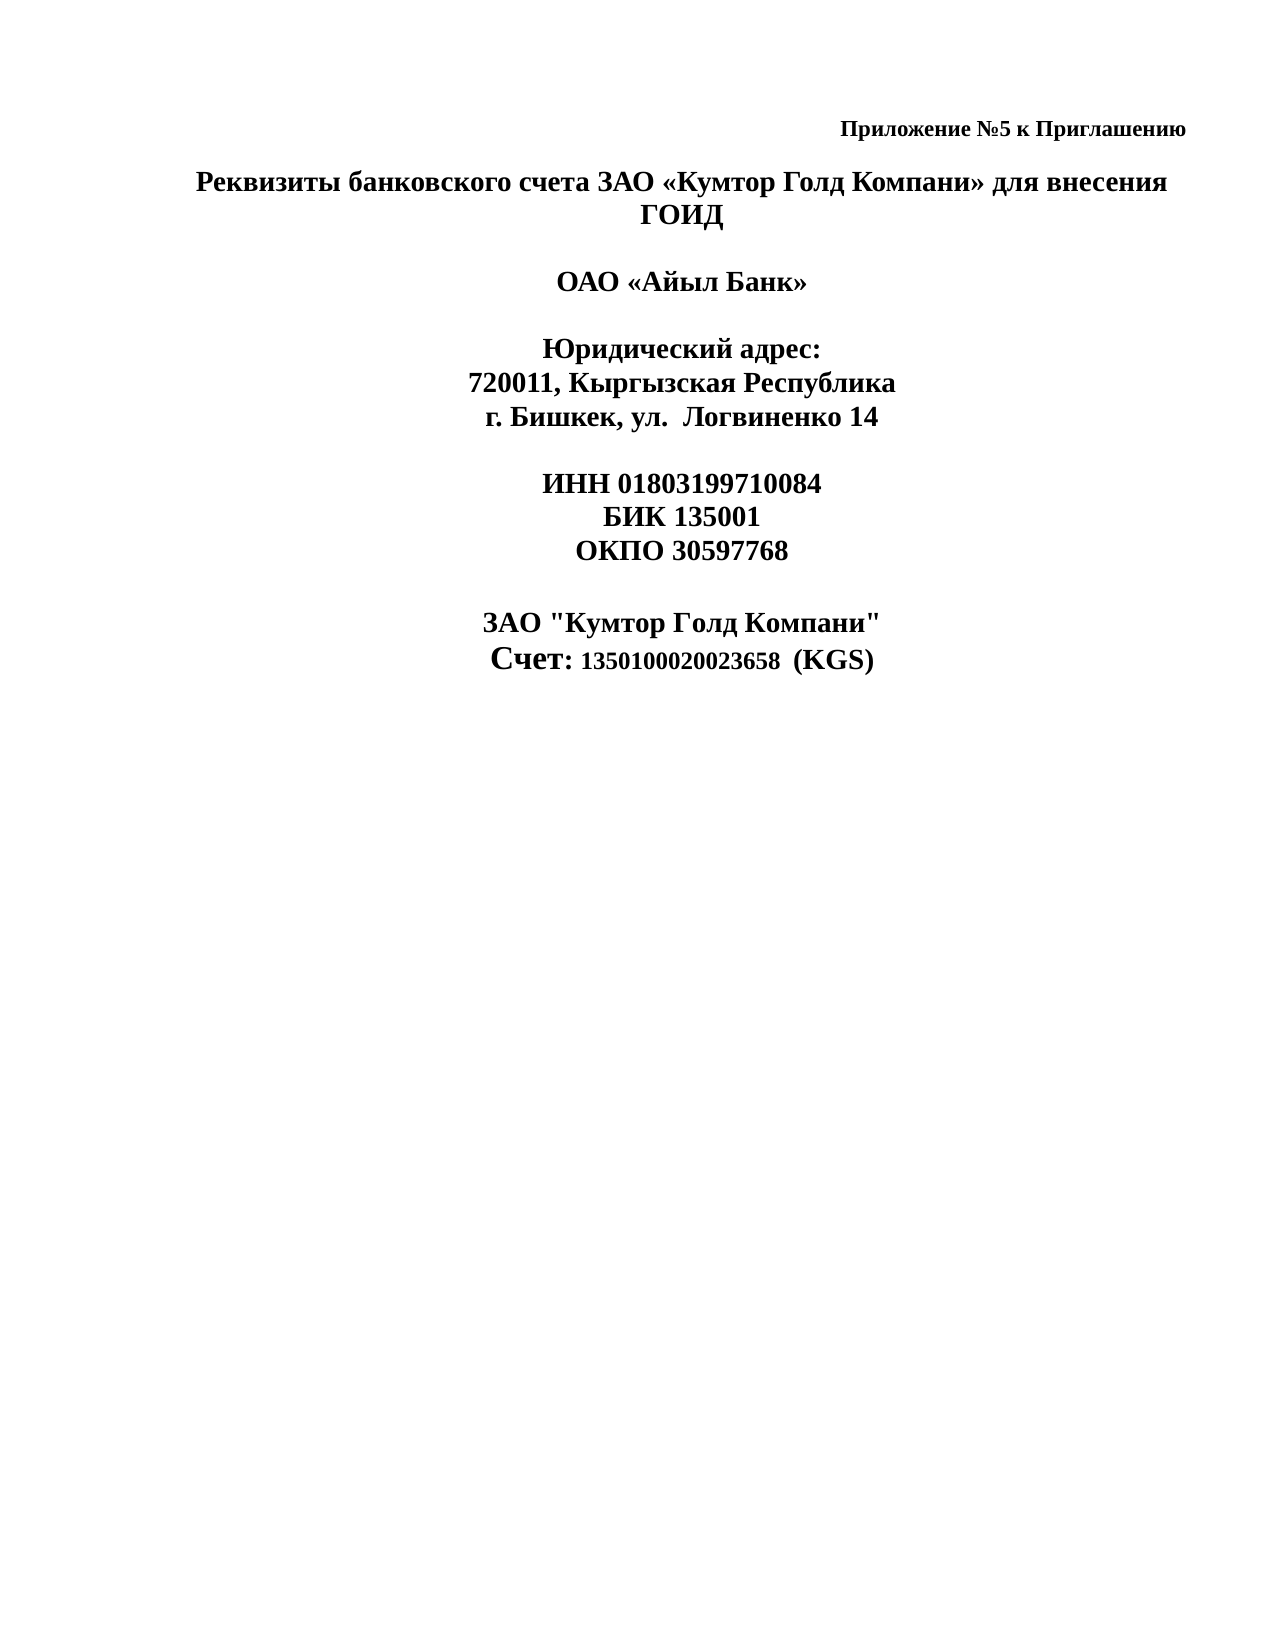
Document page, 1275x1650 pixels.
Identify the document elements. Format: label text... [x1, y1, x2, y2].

text БИК 135001 [177, 499, 1186, 533]
text ОАО «Айыл Банк» [177, 264, 1186, 298]
text 720011, Кыргызская Республика [177, 365, 1186, 399]
text ОКПО 30597768 [177, 533, 1186, 566]
text Счет: 1350100020023658 (KGS) [177, 638, 1186, 677]
text г. Бишкек, ул. Логвиненко 14 [177, 399, 1186, 432]
text Юридический адрес: [177, 332, 1186, 365]
text Реквизиты банковского счета ЗАО «Кумтор Голд Компани» для внесения ГОИД [177, 164, 1186, 231]
text Приложение №5 к Приглашению [177, 118, 1186, 141]
text ИНН 01803199710084 [177, 466, 1186, 499]
text ЗАО "Кумтор Голд Компани" [177, 605, 1186, 638]
